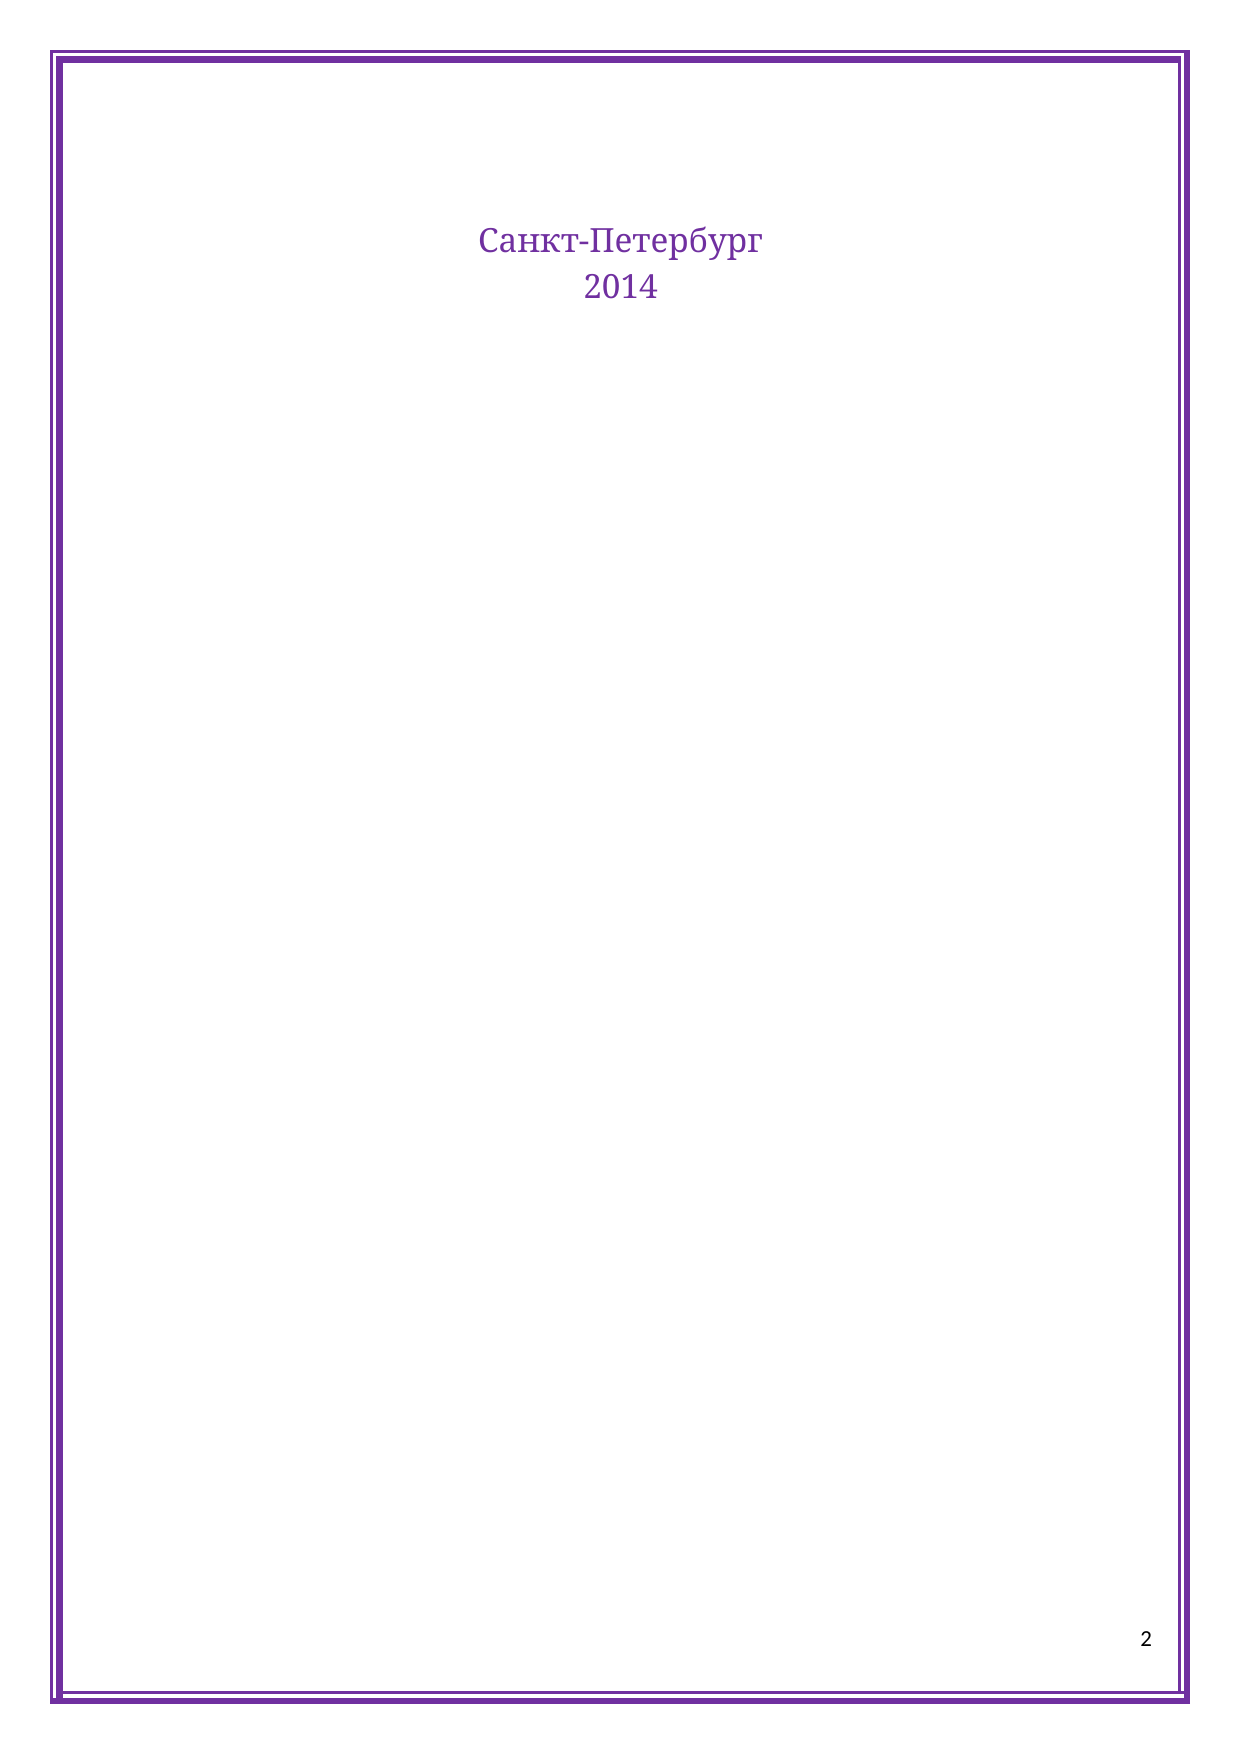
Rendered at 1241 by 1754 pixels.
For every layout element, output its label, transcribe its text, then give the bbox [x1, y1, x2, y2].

text Санкт-Петербург [89, 217, 1152, 262]
text 2014 [89, 262, 1152, 308]
